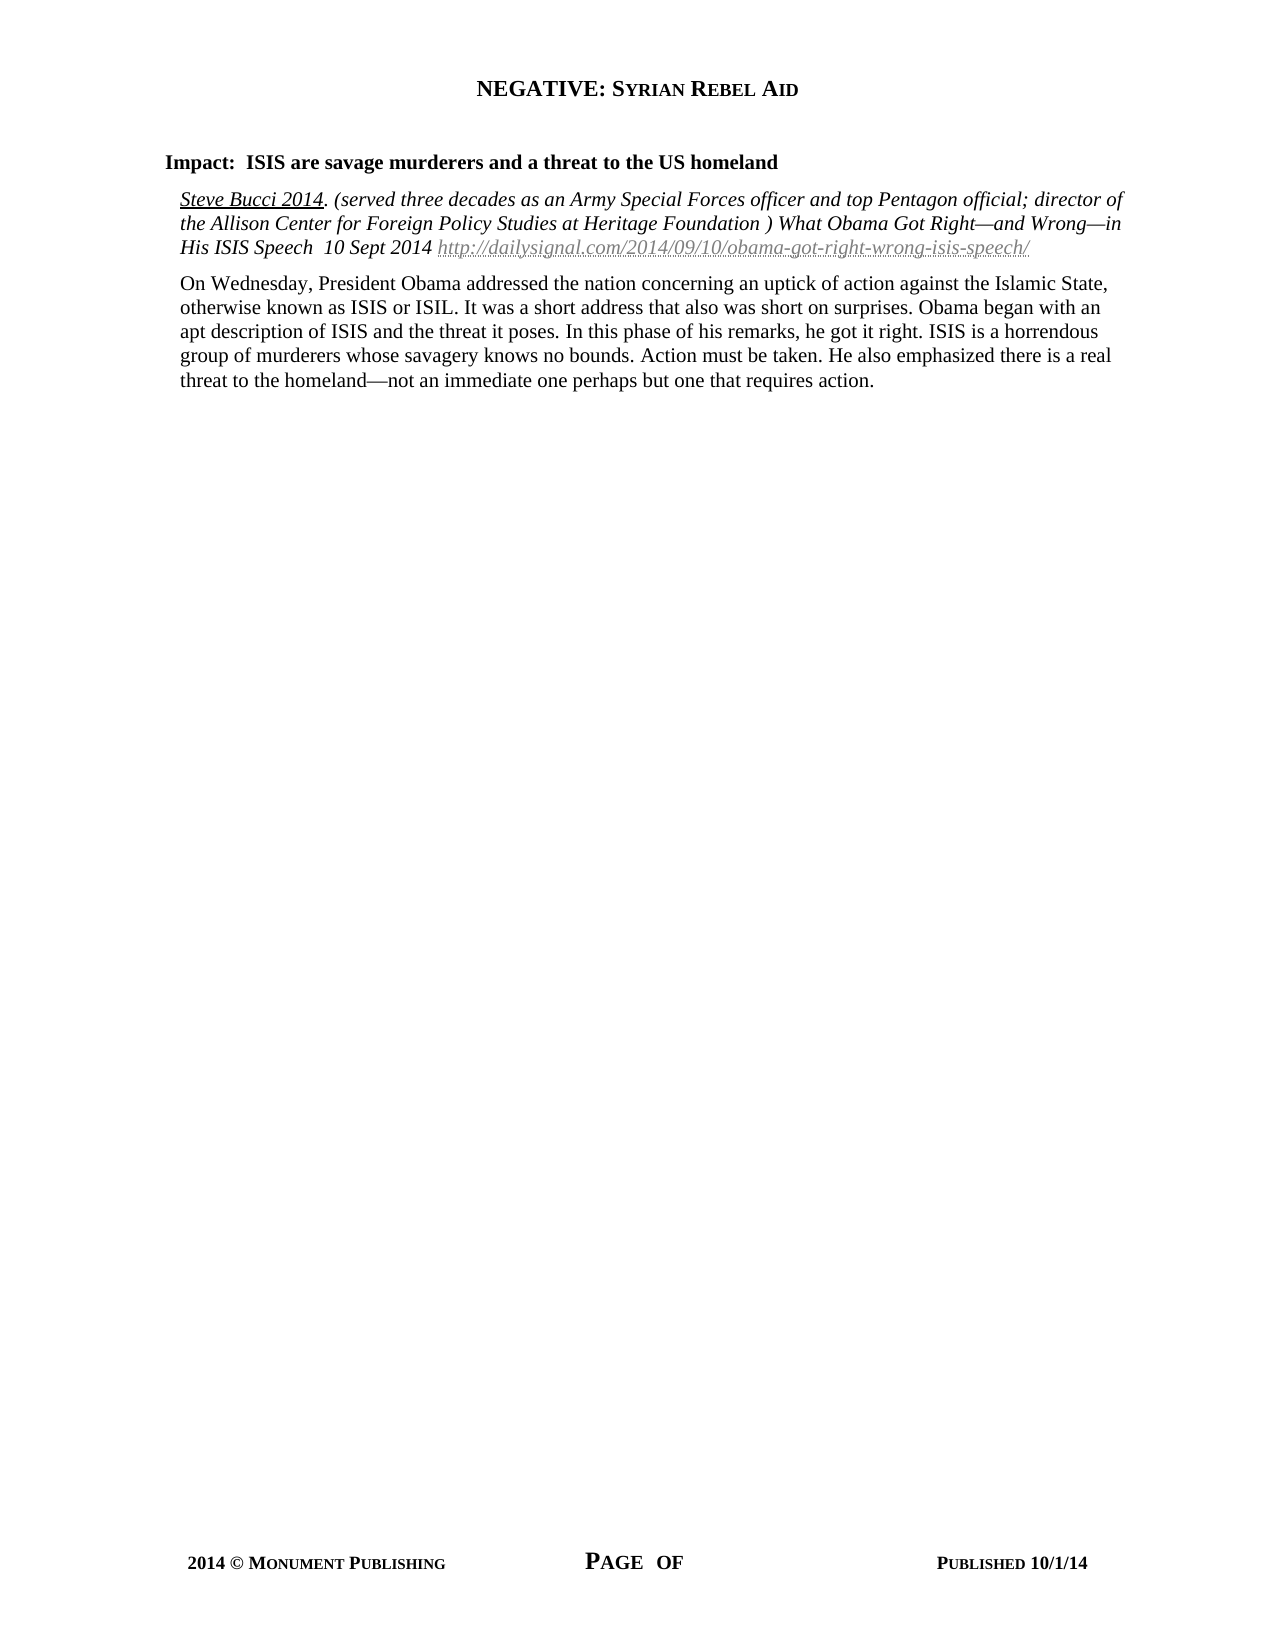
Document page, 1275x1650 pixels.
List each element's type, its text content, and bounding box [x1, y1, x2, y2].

text Impact: ISIS are savage murderers and a threat to the US homeland [165, 150, 1125, 174]
text Steve Bucci 2014. (served three decades as an Army Special Forces officer and top Pentagon official; director of the Allison Center for Foreign Policy Studies at Heritage Foundation ) What Obama Got Right—and Wrong—in His ISIS Speech 10 Sept 2014 http://dailysignal.com/2014/09/10/obama-got-right-wrong-isis-speech/ [180, 187, 1125, 259]
text On Wednesday, President Obama addressed the nation concerning an uptick of action against the Islamic State, otherwise known as ISIS or ISIL. It was a short address that also was short on surprises. Obama began with an apt description of ISIS and the threat it poses. In this phase of his remarks, he got it right. ISIS is a horrendous group of murderers whose savagery knows no bounds. Action must be taken. He also emphasized there is a real threat to the homeland—not an immediate one perhaps but one that requires action. [180, 271, 1125, 392]
